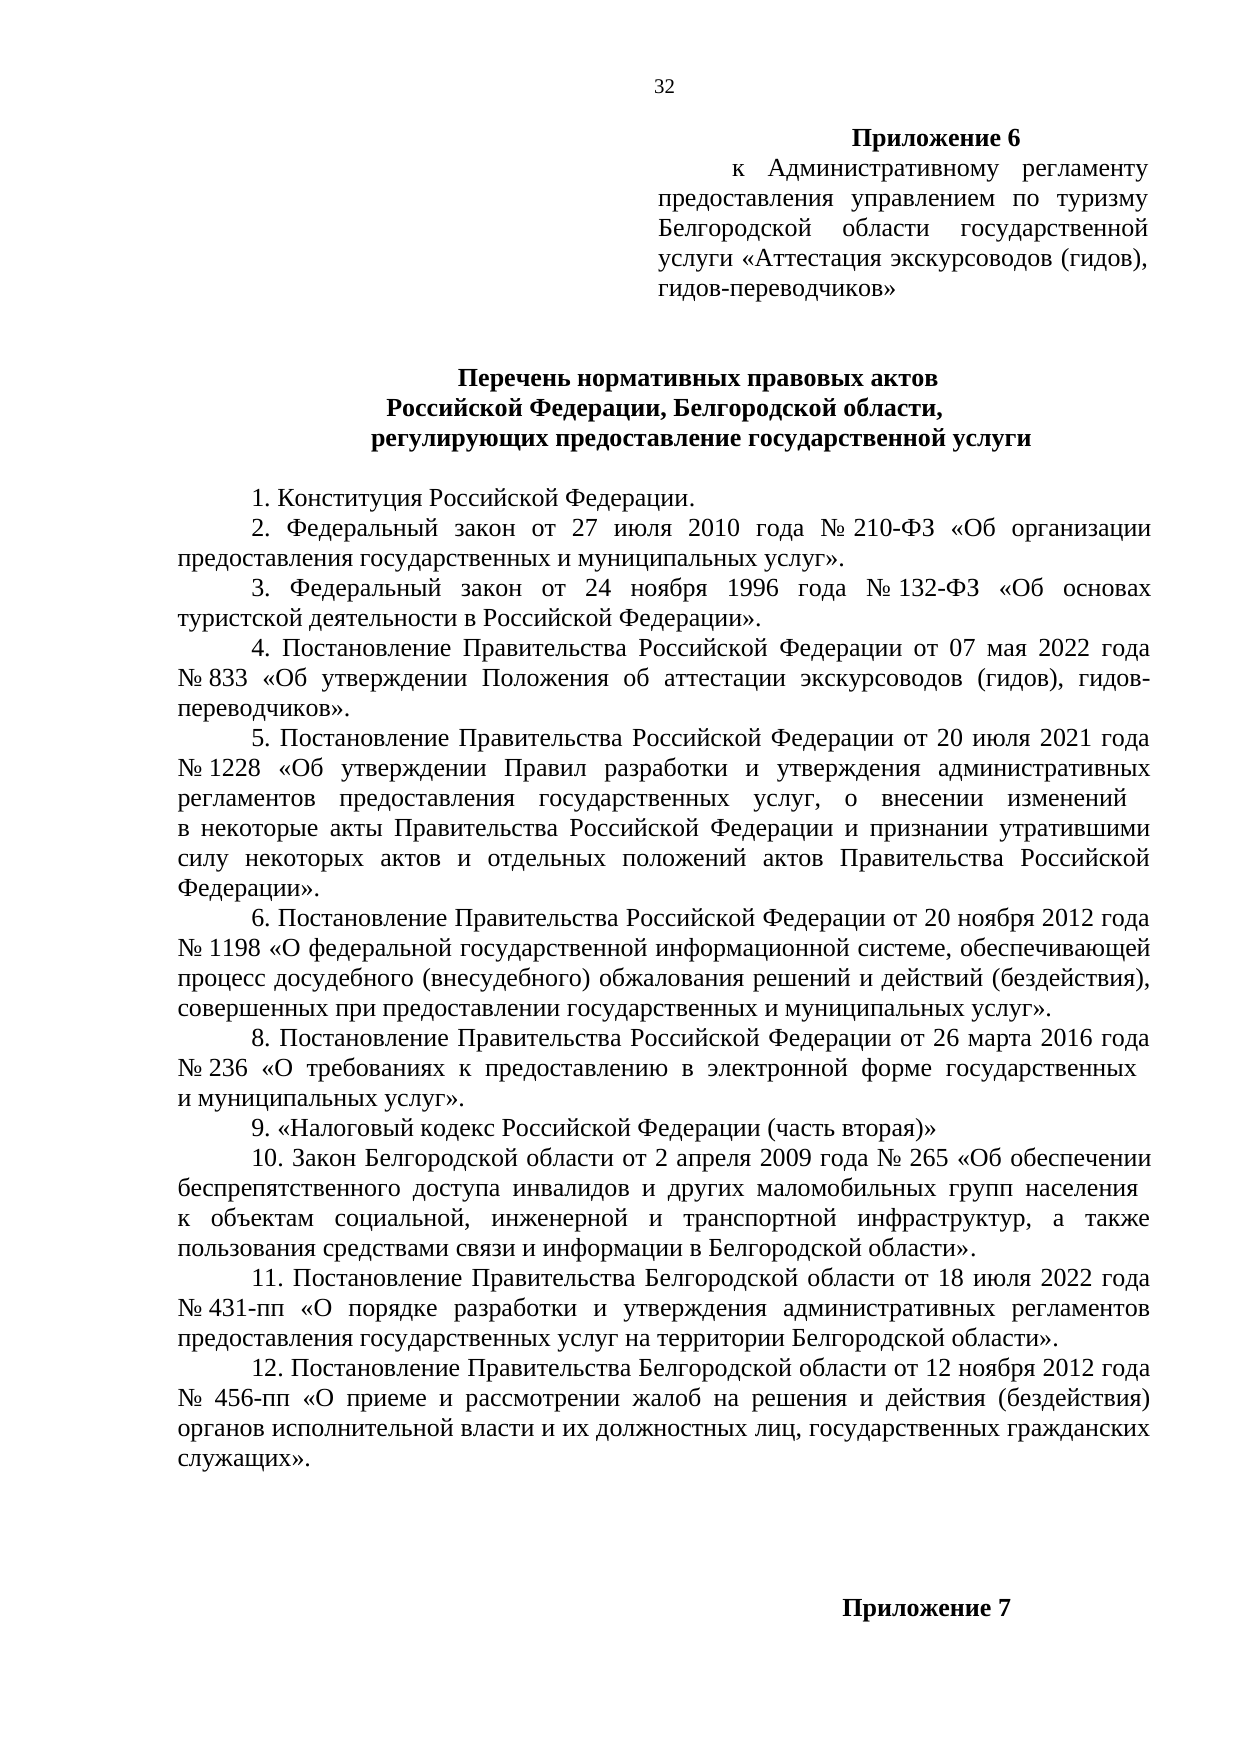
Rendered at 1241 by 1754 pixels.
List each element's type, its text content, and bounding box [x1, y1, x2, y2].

text 1. Конституция Российской Федерации. [177, 482, 1152, 512]
text 12. Постановление Правительства Белгородской области от 12 ноября 2012 года № 456-пп «О приеме и рассмотрении жалоб на решения и действия (бездействия) органов исполнительной власти и их должностных лиц, государственных гражданских служащих». [177, 1352, 1152, 1472]
text 6. Постановление Правительства Российской Федерации от 20 ноября 2012 года № 1198 «О федеральной государственной информационной системе, обеспечивающей процесс досудебного (внесудебного) обжалования решений и действий (бездействия), совершенных при предоставлении государственных и муниципальных услуг». [177, 902, 1152, 1022]
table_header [626, 1592, 1152, 1636]
text 3. Федеральный закон от 24 ноября 1996 года № 132-ФЗ «Об основах туристской деятельности в Российской Федерации». [177, 572, 1152, 632]
text 5. Постановление Правительства Российской Федерации от 20 июля 2021 года № 1228 «Об утверждении Правил разработки и утверждения административных регламентов предоставления государственных услуг, о внесении изменений в некоторые акты Правительства Российской Федерации и признании утратившими силу некоторых актов и отдельных положений актов Правительства Российской Федерации». [177, 722, 1152, 902]
text регулирующих предоставление государственной услуги [177, 422, 1152, 452]
text 4. Постановление Правительства Российской Федерации от 07 мая 2022 года № 833 «Об утверждении Положения об аттестации экскурсоводов (гидов), гидов-переводчиков». [177, 632, 1152, 722]
text 8. Постановление Правительства Российской Федерации от 26 марта 2016 года № 236 «О требованиях к предоставлению в электронной форме государственных и муниципальных услуг». [177, 1022, 1152, 1112]
text Перечень нормативных правовых актов Российской Федерации, Белгородской области, [177, 362, 1152, 422]
table_header Приложение 6 к Административному регламенту предоставления управлением по туризму Белгородской области государственной услуги «Аттестация экскурсоводов (гидов), гидов-переводчиков» [647, 122, 1152, 332]
text 2. Федеральный закон от 27 июля 2010 года № 210-ФЗ «Об организации предоставления государственных и муниципальных услуг». [177, 512, 1152, 572]
text 11. Постановление Правительства Белгородской области от 18 июля 2022 года № 431-пп «О порядке разработки и утверждения административных регламентов предоставления государственных услуг на территории Белгородской области». [177, 1262, 1152, 1352]
text 10. Закон Белгородской области от 2 апреля 2009 года № 265 «Об обеспечении беспрепятственного доступа инвалидов и других маломобильных групп населения к объектам социальной, инженерной и транспортной инфраструктур, а также пользования средствами связи и информации в Белгородской области». [177, 1142, 1152, 1262]
text 9. «Налоговый кодекс Российской Федерации (часть вторая)» [177, 1112, 1152, 1142]
